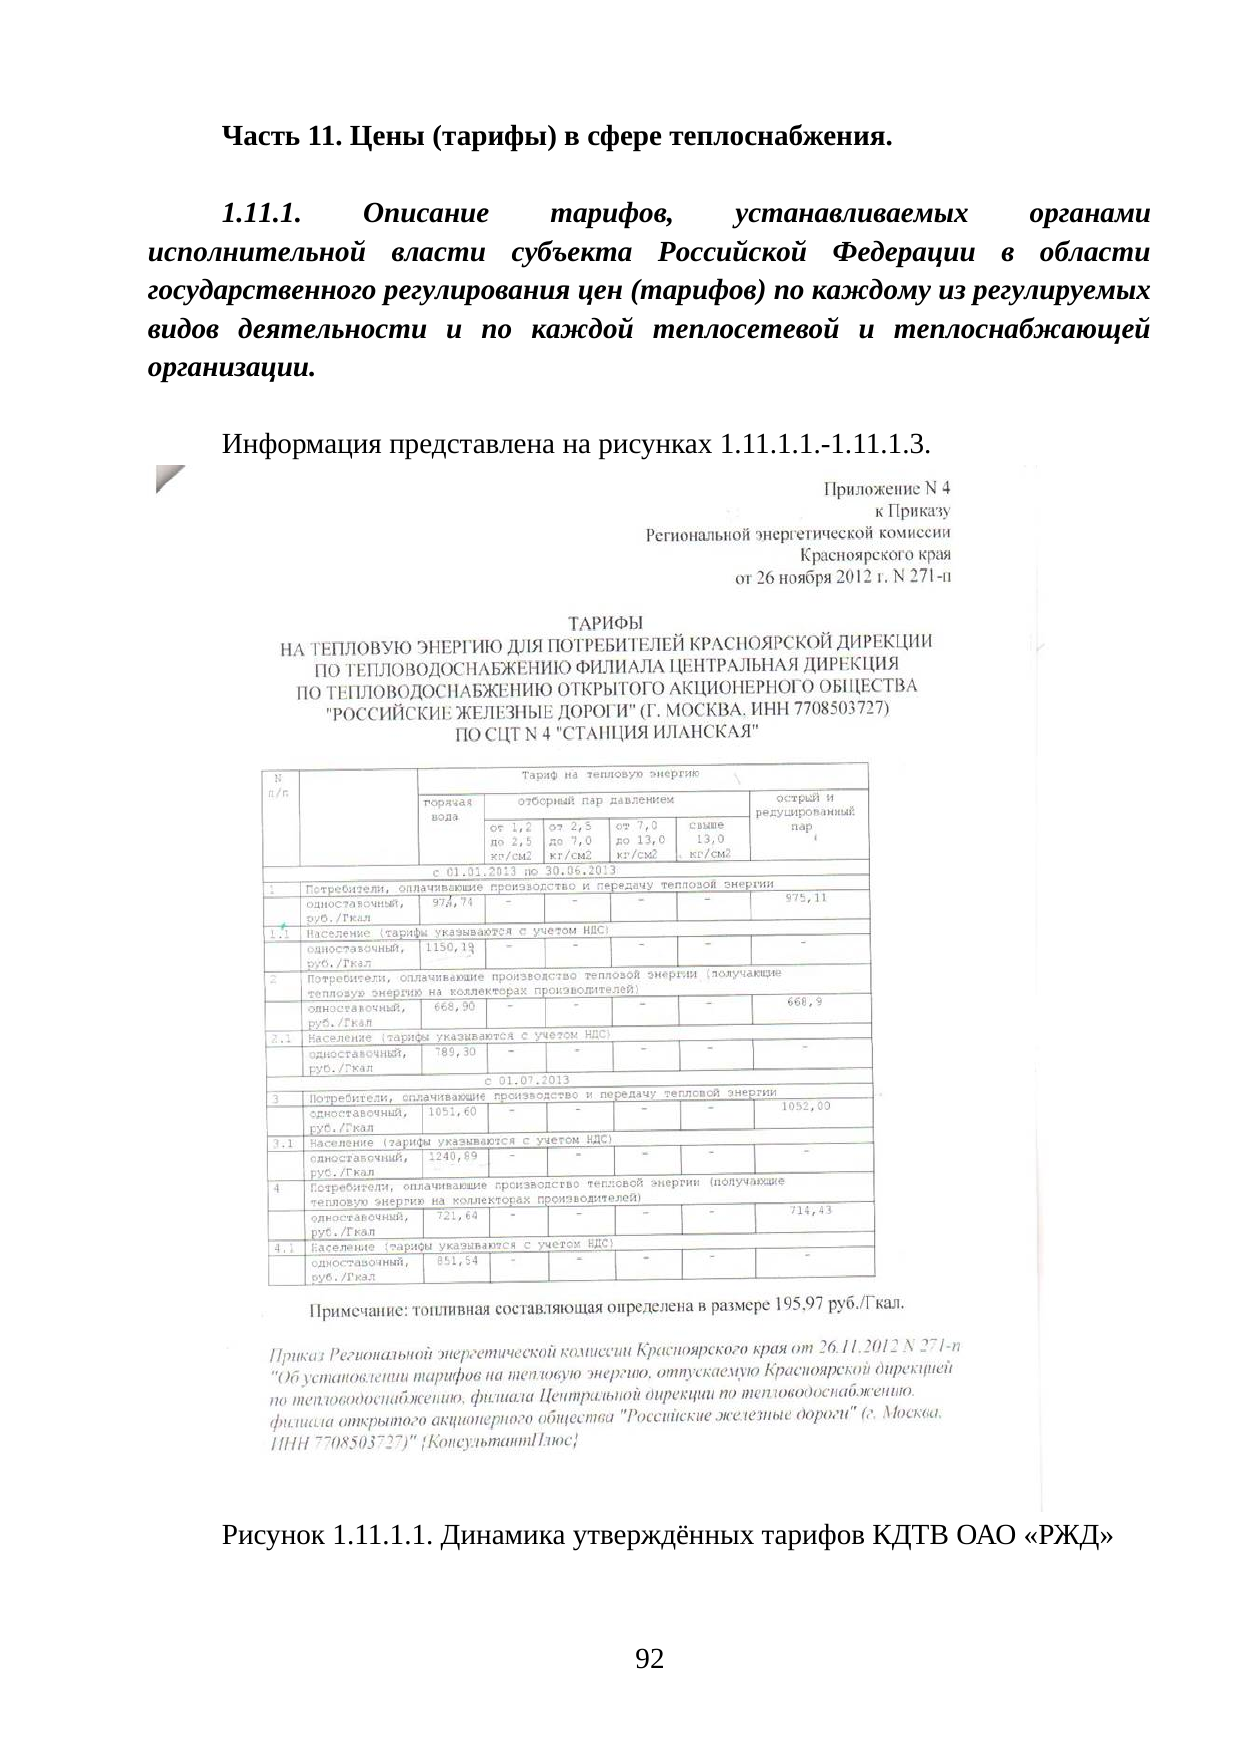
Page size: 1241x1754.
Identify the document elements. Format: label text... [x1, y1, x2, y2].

picture [147, 465, 1051, 1512]
text Информация представлена на рисунках 1.11.1.1.-1.11.1.3. [148, 426, 1152, 460]
text Рисунок 1.11.1.1. Динамика утверждённых тарифов КДТВ ОАО «РЖД» [148, 1517, 1152, 1551]
subtitle 1.11.1. Описание тарифов, устанавливаемых органами исполнительной власти субъекта Российской Федерации в области государственного регулирования цен (тарифов) по каждому из регулируемых видов деятельности и по каждой теплосетевой и теплоснабжающей организации. [148, 195, 1152, 383]
text Часть 11. Цены (тарифы) в сфере теплоснабжения. [148, 118, 1152, 152]
